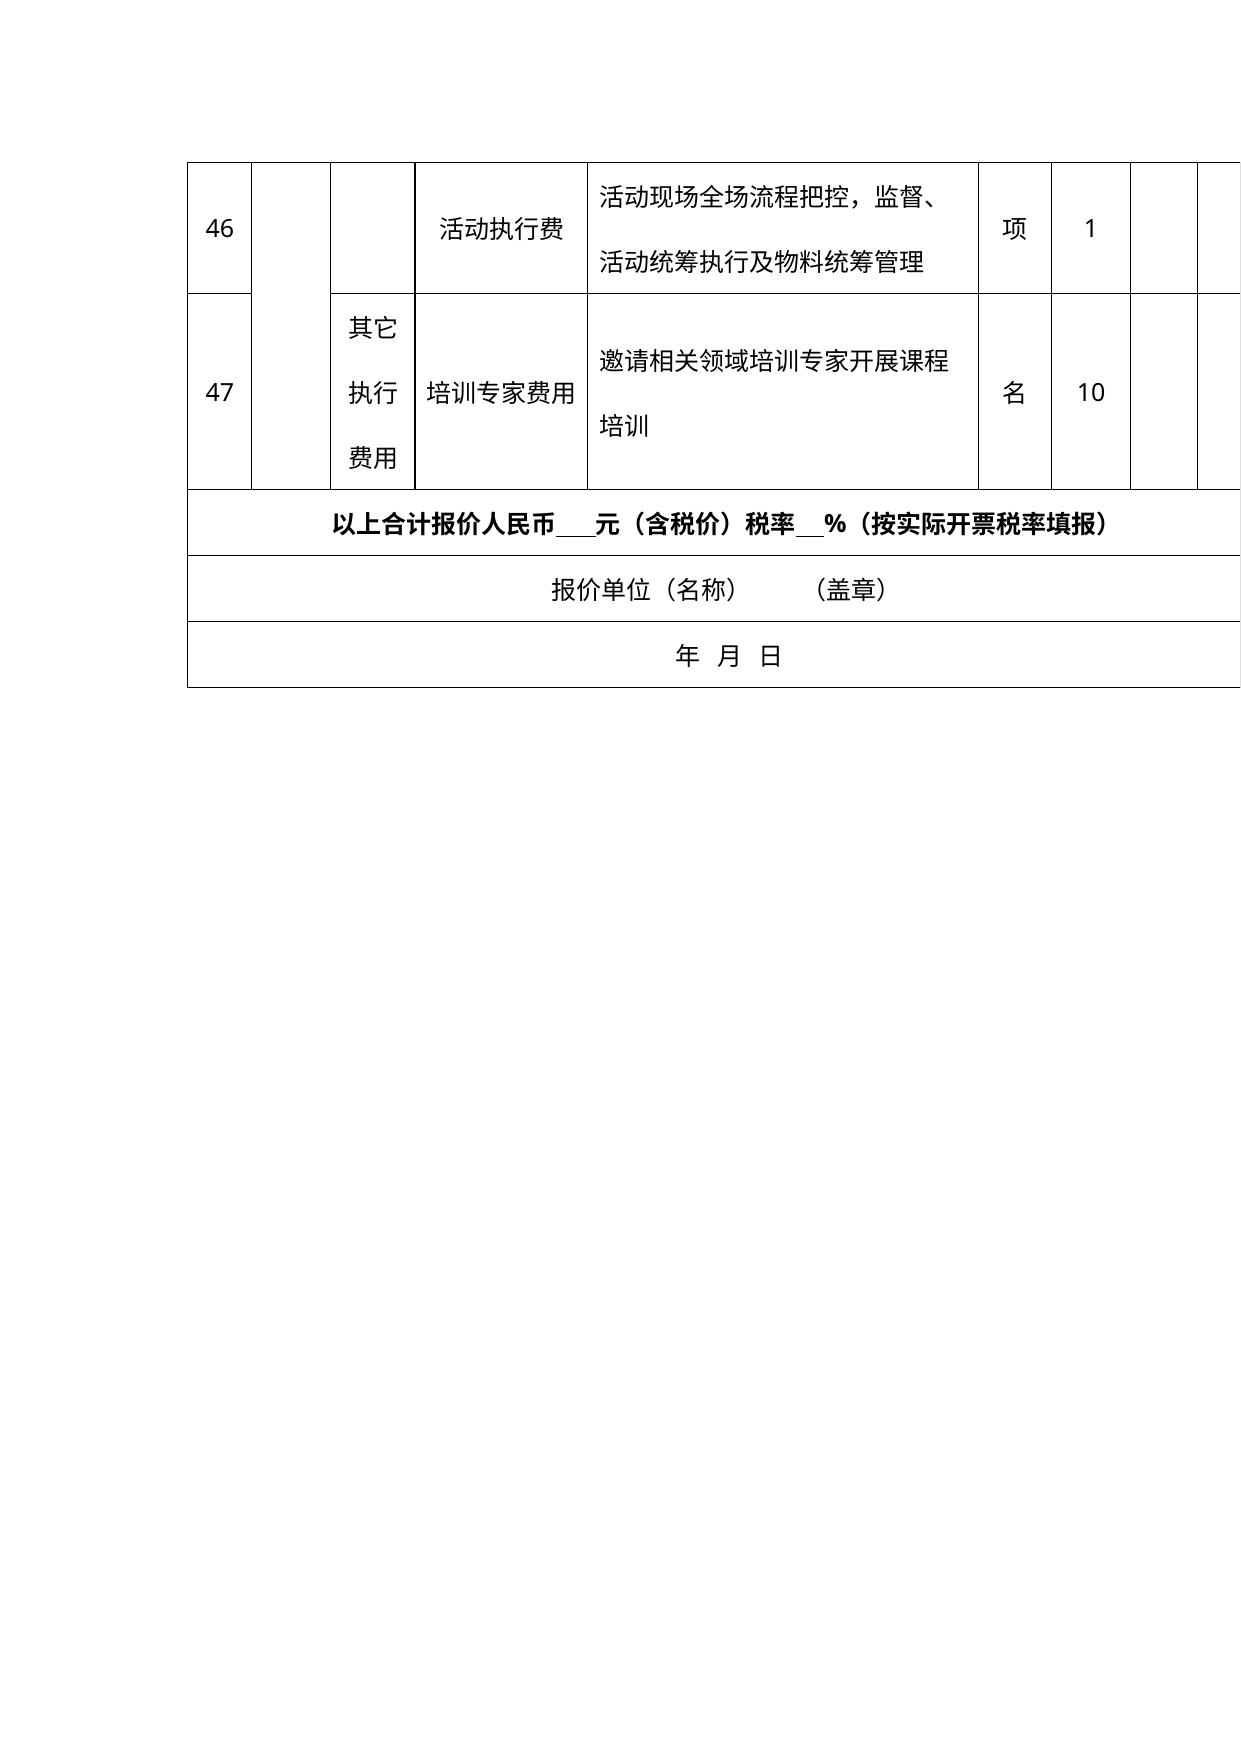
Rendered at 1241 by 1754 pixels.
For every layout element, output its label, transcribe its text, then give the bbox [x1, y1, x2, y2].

table_cell 47 [188, 294, 251, 489]
table_cell 活动现场全场流程把控，监督、活动统筹执行及物料统筹管理 [588, 163, 978, 293]
table_cell [1198, 163, 1240, 293]
table_cell 年 月 日 [188, 622, 1240, 687]
table_cell 名 [979, 294, 1051, 489]
table_cell [1131, 294, 1197, 489]
table_cell 其它执行费用 [331, 294, 414, 489]
table_cell 活动执行费 [416, 163, 587, 293]
table_cell [1198, 294, 1240, 489]
table_cell 邀请相关领域培训专家开展课程培训 [588, 294, 978, 489]
table_cell 1 [1052, 163, 1130, 293]
table_cell 报价单位（名称） （盖章） [188, 556, 1240, 621]
table_cell [1131, 163, 1197, 293]
table_cell 10 [1052, 294, 1130, 489]
table_cell 46 [188, 163, 251, 293]
table_cell 以上合计报价人民币 元（含税价）税率 %（按实际开票税率填报） [188, 490, 1240, 555]
table_cell 项 [979, 163, 1051, 293]
table_cell 培训专家费用 [416, 294, 587, 489]
